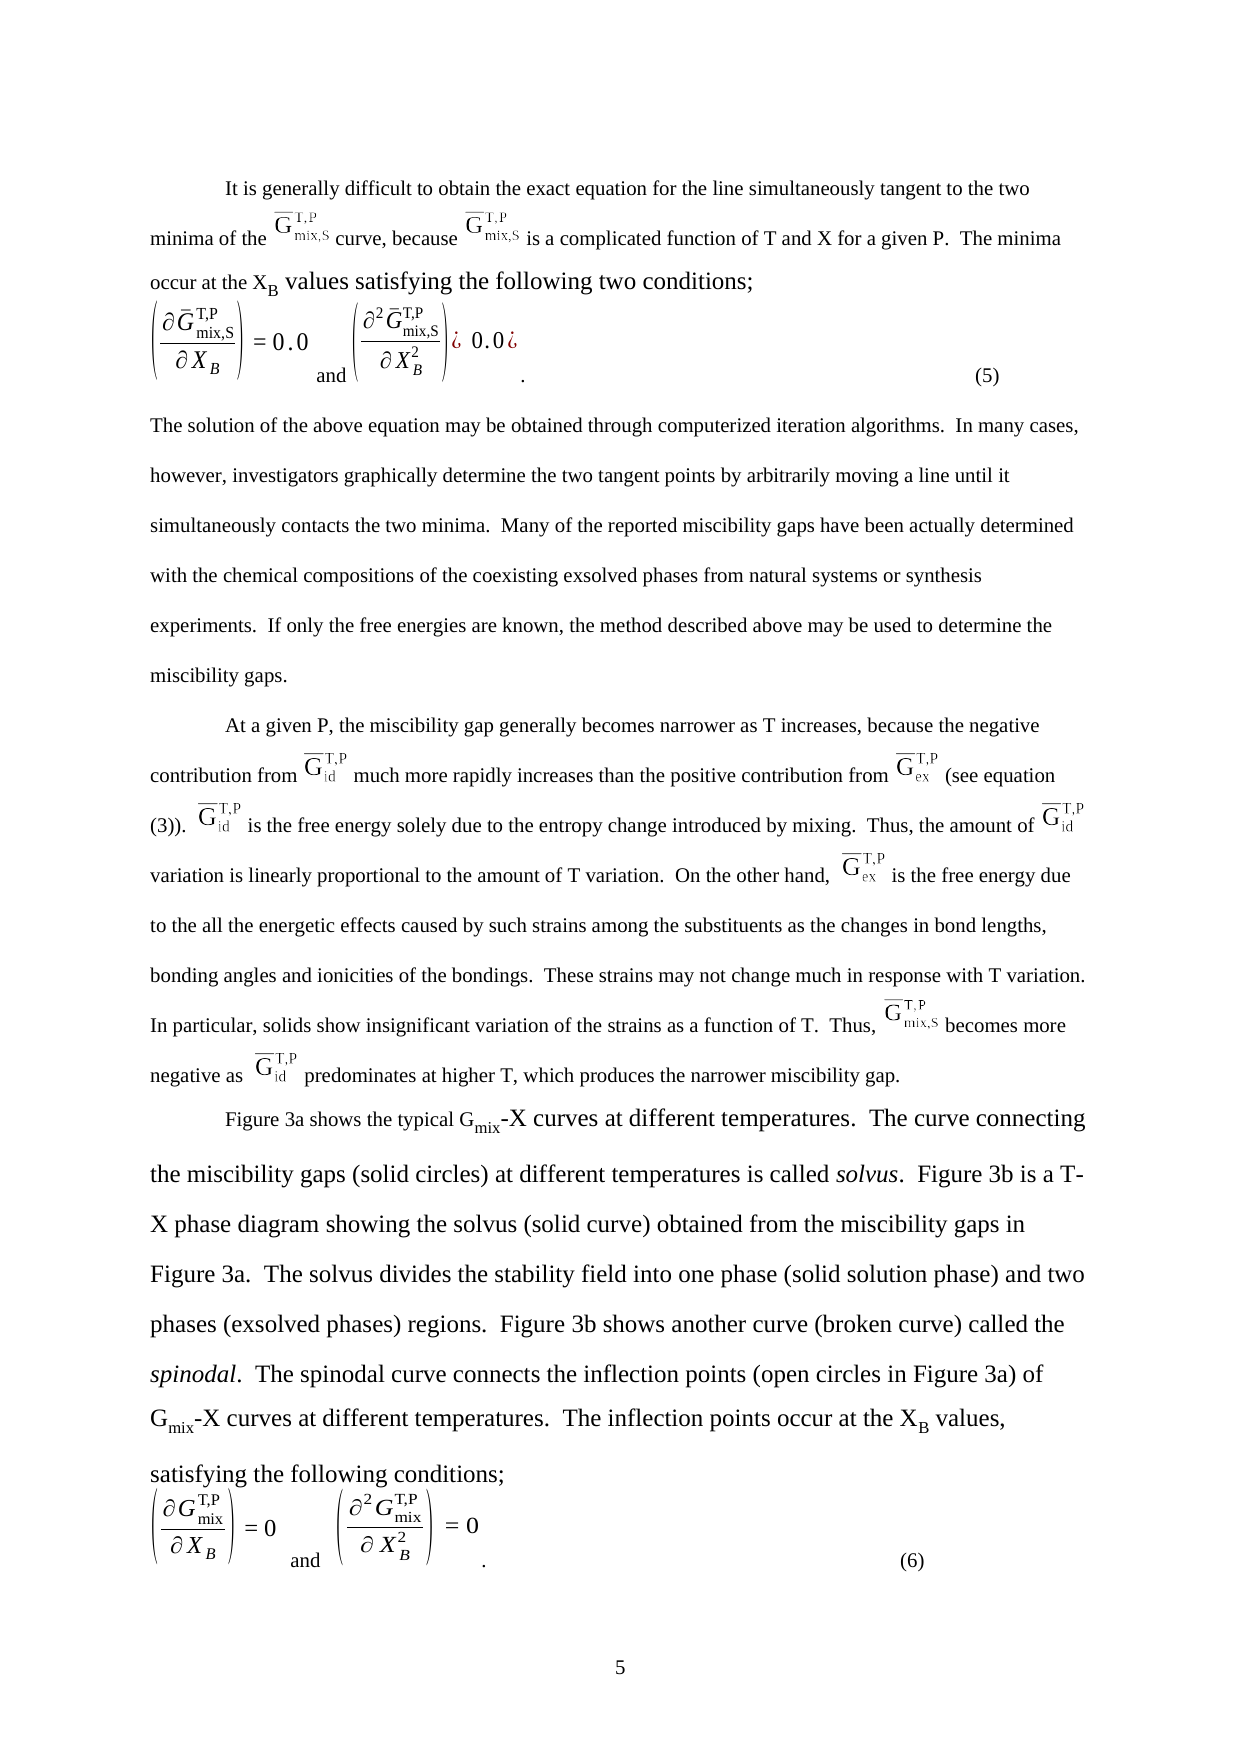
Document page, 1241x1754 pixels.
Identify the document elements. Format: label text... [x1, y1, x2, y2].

text The solution of the above equation may be obtained through computerized iteration algorithms. In many cases, however, investigators graphically determine the two tangent points by arbitrarily moving a line until it simultaneously contacts the two minima. Many of the reported miscibility gaps have been actually determined with the chemical compositions of the coexisting exsolved phases from natural systems or synthesis experiments. If only the free energies are known, the method described above may be used to determine the miscibility gaps. [150, 387, 1090, 687]
text Figure 3a shows the typical Gmix-X curves at different temperatures. The curve connecting the miscibility gaps (solid circles) at different temperatures is called solvus. Figure 3b is a T-X phase diagram showing the solvus (solid curve) obtained from the miscibility gaps in Figure 3a. The solvus divides the stability field into one phase (solid solution phase) and two phases (exsolved phases) regions. Figure 3b shows another curve (broken curve) called the spinodal. The spinodal curve connects the inflection points (open circles in Figure 3a) of Gmix-X curves at different temperatures. The inflection points occur at the XB values, satisfying the following conditions; [150, 1087, 1090, 1487]
text and . (5) [150, 300, 1090, 387]
text It is generally difficult to obtain the exact equation for the line simultaneously tangent to the two minima of the curve, because is a complicated function of T and X for a given P. The minima occur at the XB values satisfying the following two conditions; [150, 150, 1090, 300]
text and . (6) [150, 1487, 1090, 1572]
text At a given P, the miscibility gap generally becomes narrower as T increases, because the negative contribution from much more rapidly increases than the positive contribution from (see equation (3)). is the free energy solely due to the entropy change introduced by mixing. Thus, the amount of variation is linearly proportional to the amount of T variation. On the other hand, is the free energy due to the all the energetic effects caused by such strains among the substituents as the changes in bond lengths, bonding angles and ionicities of the bondings. These strains may not change much in response with T variation. In particular, solids show insignificant variation of the strains as a function of T. Thus, becomes more negative as predominates at higher T, which produces the narrower miscibility gap. [150, 687, 1090, 1087]
